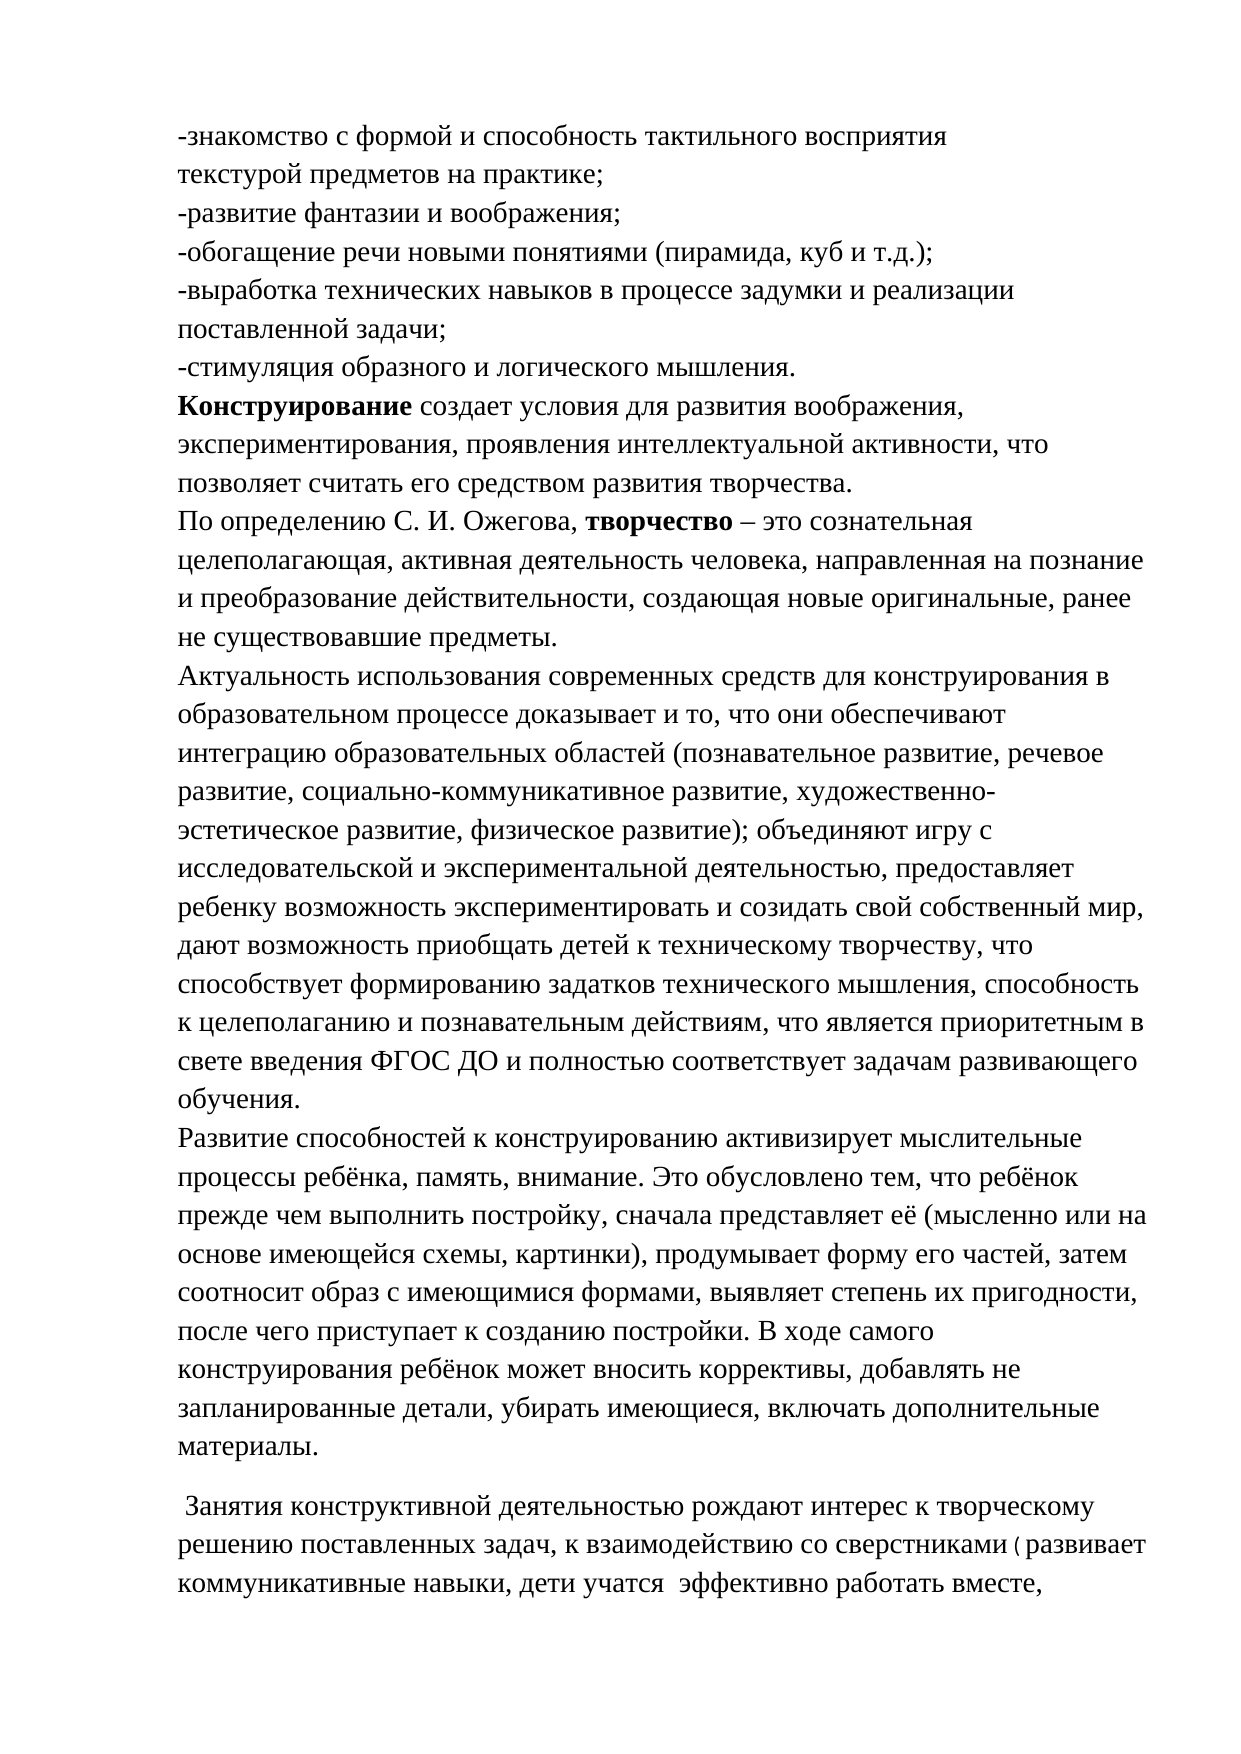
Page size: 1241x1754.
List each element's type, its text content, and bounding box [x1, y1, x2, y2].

text По определению С. И. Ожегова, творчество – это сознательная целеполагающая, активная деятельность человека, направленная на познание и преобразование действительности, создающая новые оригинальные, ранее не существовавшие предметы. [177, 503, 1152, 653]
text -развитие фантазии и воображения; [177, 195, 1152, 229]
text Конструирование создает условия для развития воображения, экспериментирования, проявления интеллектуальной активности, что позволяет считать его средством развития творчества. [177, 388, 1152, 498]
text Актуальность использования современных средств для конструирования в образовательном процессе доказывает и то, что они обеспечивают интеграцию образовательных областей (познавательное развитие, речевое развитие, социально-коммуникативное развитие, художественно-эстетическое развитие, физическое развитие); объединяют игру с исследовательской и экспериментальной деятельностью, предоставляет ребенку возможность экспериментировать и созидать свой собственный мир, дают возможность приобщать детей к техническому творчеству, что способствует формированию задатков технического мышления, способность к целеполаганию и познавательным действиям, что является приоритетным в свете введения ФГОС ДО и полностью соответствует задачам развивающего обучения. [177, 658, 1152, 1115]
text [177, 1488, 1152, 1598]
text -знакомство с формой и способность тактильного восприятия текстурой предметов на практике; [177, 118, 1152, 190]
text -выработка технических навыков в процессе задумки и реализации поставленной задачи; [177, 272, 1152, 344]
text -стимуляция образного и логического мышления. [177, 349, 1152, 383]
text -обогащение речи новыми понятиями (пирамида, куб и т.д.); [177, 234, 1152, 267]
text Развитие способностей к конструированию активизирует мыслительные процессы ребёнка, память, внимание. Это обусловлено тем, что ребёнок прежде чем выполнить постройку, сначала представляет её (мысленно или на основе имеющейся схемы, картинки), продумывает форму его частей, затем соотносит образ с имеющимися формами, выявляет степень их пригодности, после чего приступает к созданию постройки. В ходе самого конструирования ребёнок может вносить коррективы, добавлять не запланированные детали, убирать имеющиеся, включать дополнительные материалы. [177, 1120, 1152, 1462]
